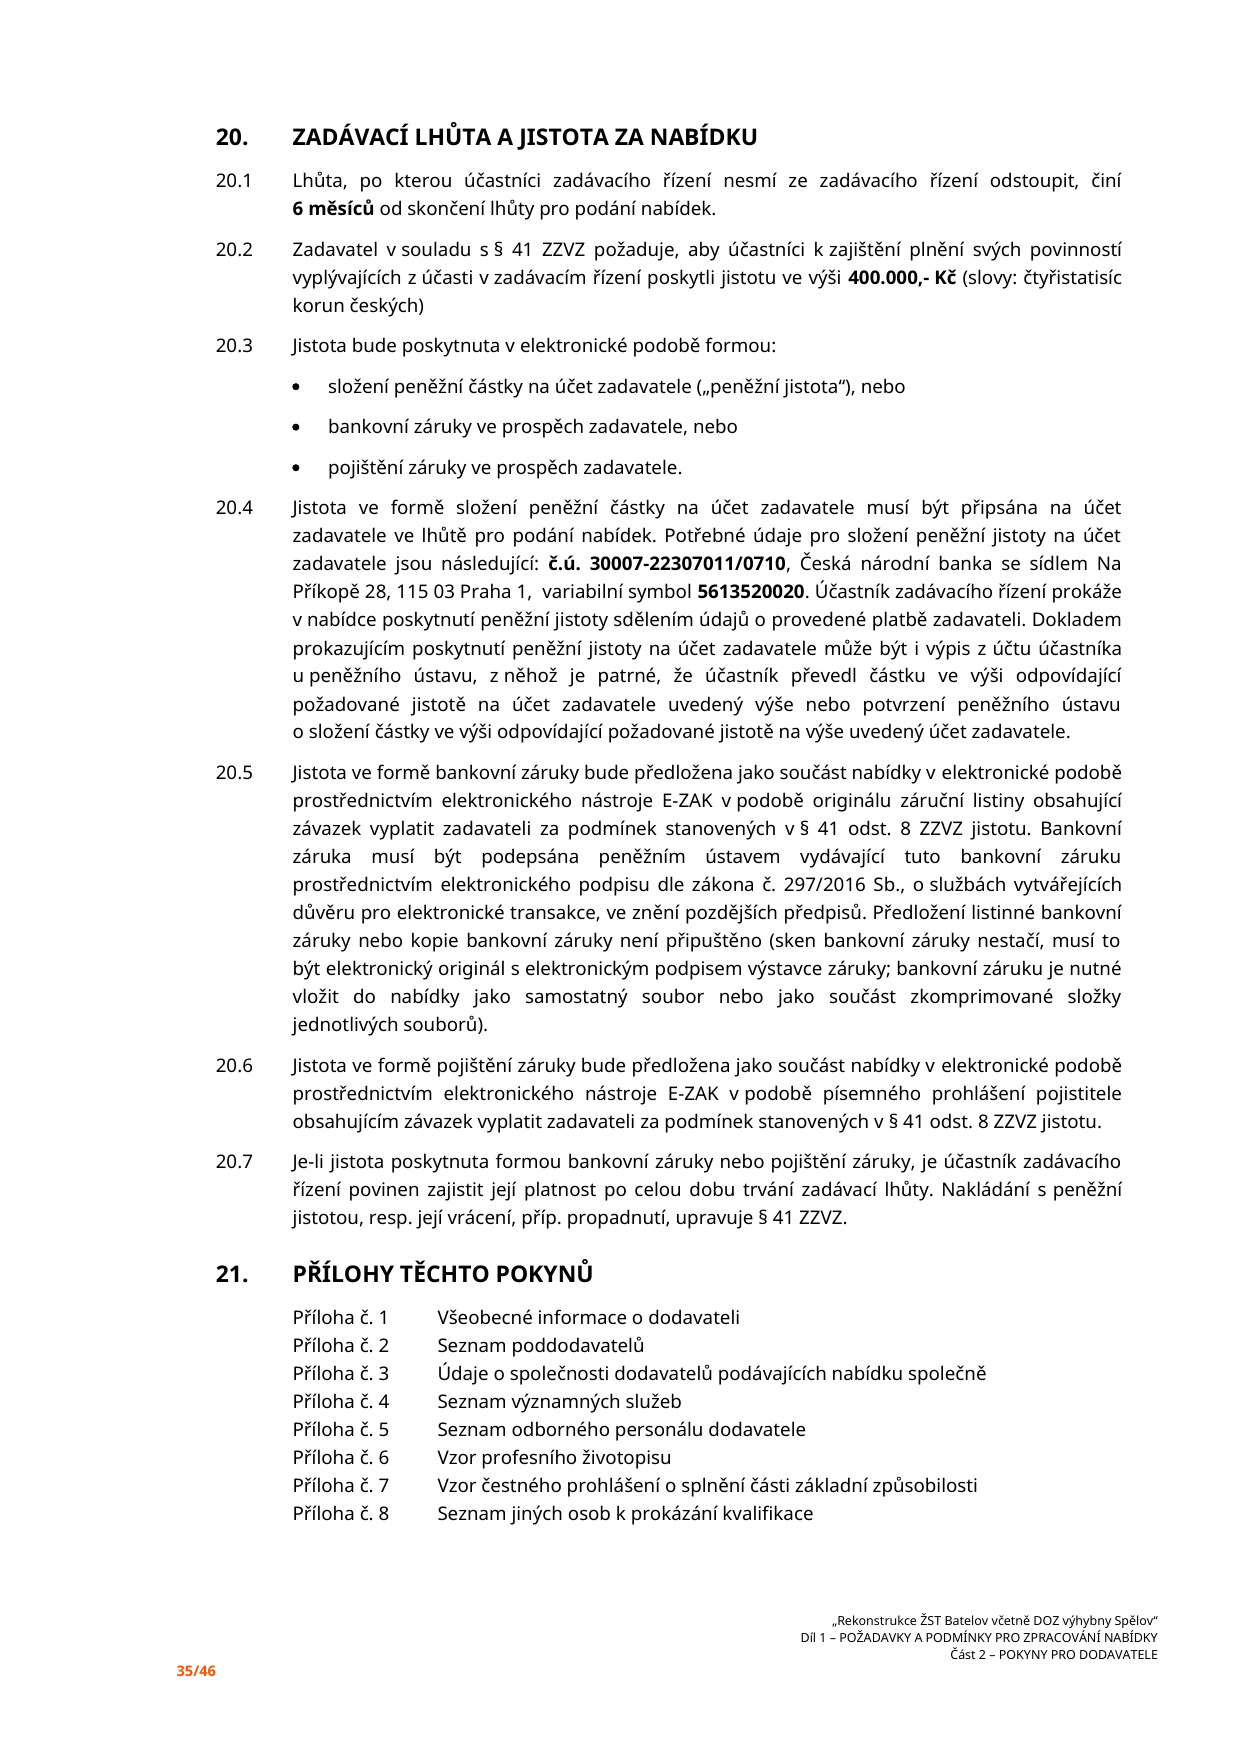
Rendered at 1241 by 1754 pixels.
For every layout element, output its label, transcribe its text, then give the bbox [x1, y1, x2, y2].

text Příloha č. 4 Seznam významných služeb [292, 1389, 1122, 1414]
text složení peněžní částky na účet zadavatele („peněžní jistota“), nebo [292, 373, 1122, 399]
text Příloha č. 3 Údaje o společnosti dodavatelů podávajících nabídku společně [292, 1361, 1122, 1386]
text Příloha č. 7 Vzor čestného prohlášení o splnění části základní způsobilosti [292, 1473, 1122, 1498]
text Zadavatel v souladu s § 41 ZZVZ požaduje, aby účastníci k zajištění plnění svých povinností vyplývajících z účasti v zadávacím řízení poskytli jistotu ve výši 400.000,- Kč (slovy: čtyřistatisíc korun českých) [216, 236, 1122, 318]
text Lhůta, po kterou účastníci zadávacího řízení nesmí ze zadávacího řízení odstoupit, činí 6 měsíců od skončení lhůty pro podání nabídek. [216, 167, 1122, 221]
text Příloha č. 2 Seznam poddodavatelů [292, 1333, 1122, 1358]
text Jistota bude poskytnuta v elektronické podobě formou: [216, 333, 1122, 358]
text bankovní záruky ve prospěch zadavatele, nebo [292, 414, 1122, 439]
text Příloha č. 1 Všeobecné informace o dodavateli [292, 1304, 1122, 1330]
text PŘÍLOHY TĚCHTO POKYNŮ [216, 1258, 1122, 1289]
text Příloha č. 6 Vzor profesního životopisu [292, 1445, 1122, 1470]
text Je-li jistota poskytnuta formou bankovní záruky nebo pojištění záruky, je účastník zadávacího řízení povinen zajistit její platnost po celou dobu trvání zadávací lhůty. Nakládání s peněžní jistotou, resp. její vrácení, příp. propadnutí, upravuje § 41 ZZVZ. [216, 1149, 1122, 1230]
text pojištění záruky ve prospěch zadavatele. [292, 454, 1122, 480]
text Příloha č. 5 Seznam odborného personálu dodavatele [292, 1417, 1122, 1442]
text Příloha č. 8 Seznam jiných osob k prokázání kvalifikace [292, 1501, 1122, 1526]
text Jistota ve formě bankovní záruky bude předložena jako součást nabídky v elektronické podobě prostřednictvím elektronického nástroje E-ZAK v podobě originálu záruční listiny obsahující závazek vyplatit zadavateli za podmínek stanovených v § 41 odst. 8 ZZVZ jistotu. Bankovní záruka musí být podepsána peněžním ústavem vydávající tuto bankovní záruku prostřednictvím elektronického podpisu dle zákona č. 297/2016 Sb., o službách vytvářejících důvěru pro elektronické transakce, ve znění pozdějších předpisů. Předložení listinné bankovní záruky nebo kopie bankovní záruky není připuštěno (sken bankovní záruky nestačí, musí to být elektronický originál s elektronickým podpisem výstavce záruky; bankovní záruku je nutné vložit do nabídky jako samostatný soubor nebo jako součást zkomprimované složky jednotlivých souborů). [216, 759, 1122, 1037]
text ZADÁVACÍ LHŮTA A JISTOTA ZA NABÍDKU [216, 121, 1122, 152]
text Jistota ve formě složení peněžní částky na účet zadavatele musí být připsána na účet zadavatele ve lhůtě pro podání nabídek. Potřebné údaje pro složení peněžní jistoty na účet zadavatele jsou následující: č.ú. 30007-22307011/0710, Česká národní banka se sídlem Na Příkopě 28, 115 03 Praha 1, variabilní symbol 5613520020. Účastník zadávacího řízení prokáže v nabídce poskytnutí peněžní jistoty sdělením údajů o provedené platbě zadavateli. Dokladem prokazujícím poskytnutí peněžní jistoty na účet zadavatele může být i výpis z účtu účastníka u peněžního ústavu, z něhož je patrné, že účastník převedl částku ve výši odpovídající požadované jistotě na účet zadavatele uvedený výše nebo potvrzení peněžního ústavu o složení částky ve výši odpovídající požadované jistotě na výše uvedený účet zadavatele. [216, 495, 1122, 744]
text Jistota ve formě pojištění záruky bude předložena jako součást nabídky v elektronické podobě prostřednictvím elektronického nástroje E-ZAK v podobě písemného prohlášení pojistitele obsahujícím závazek vyplatit zadavateli za podmínek stanovených v § 41 odst. 8 ZZVZ jistotu. [216, 1052, 1122, 1134]
